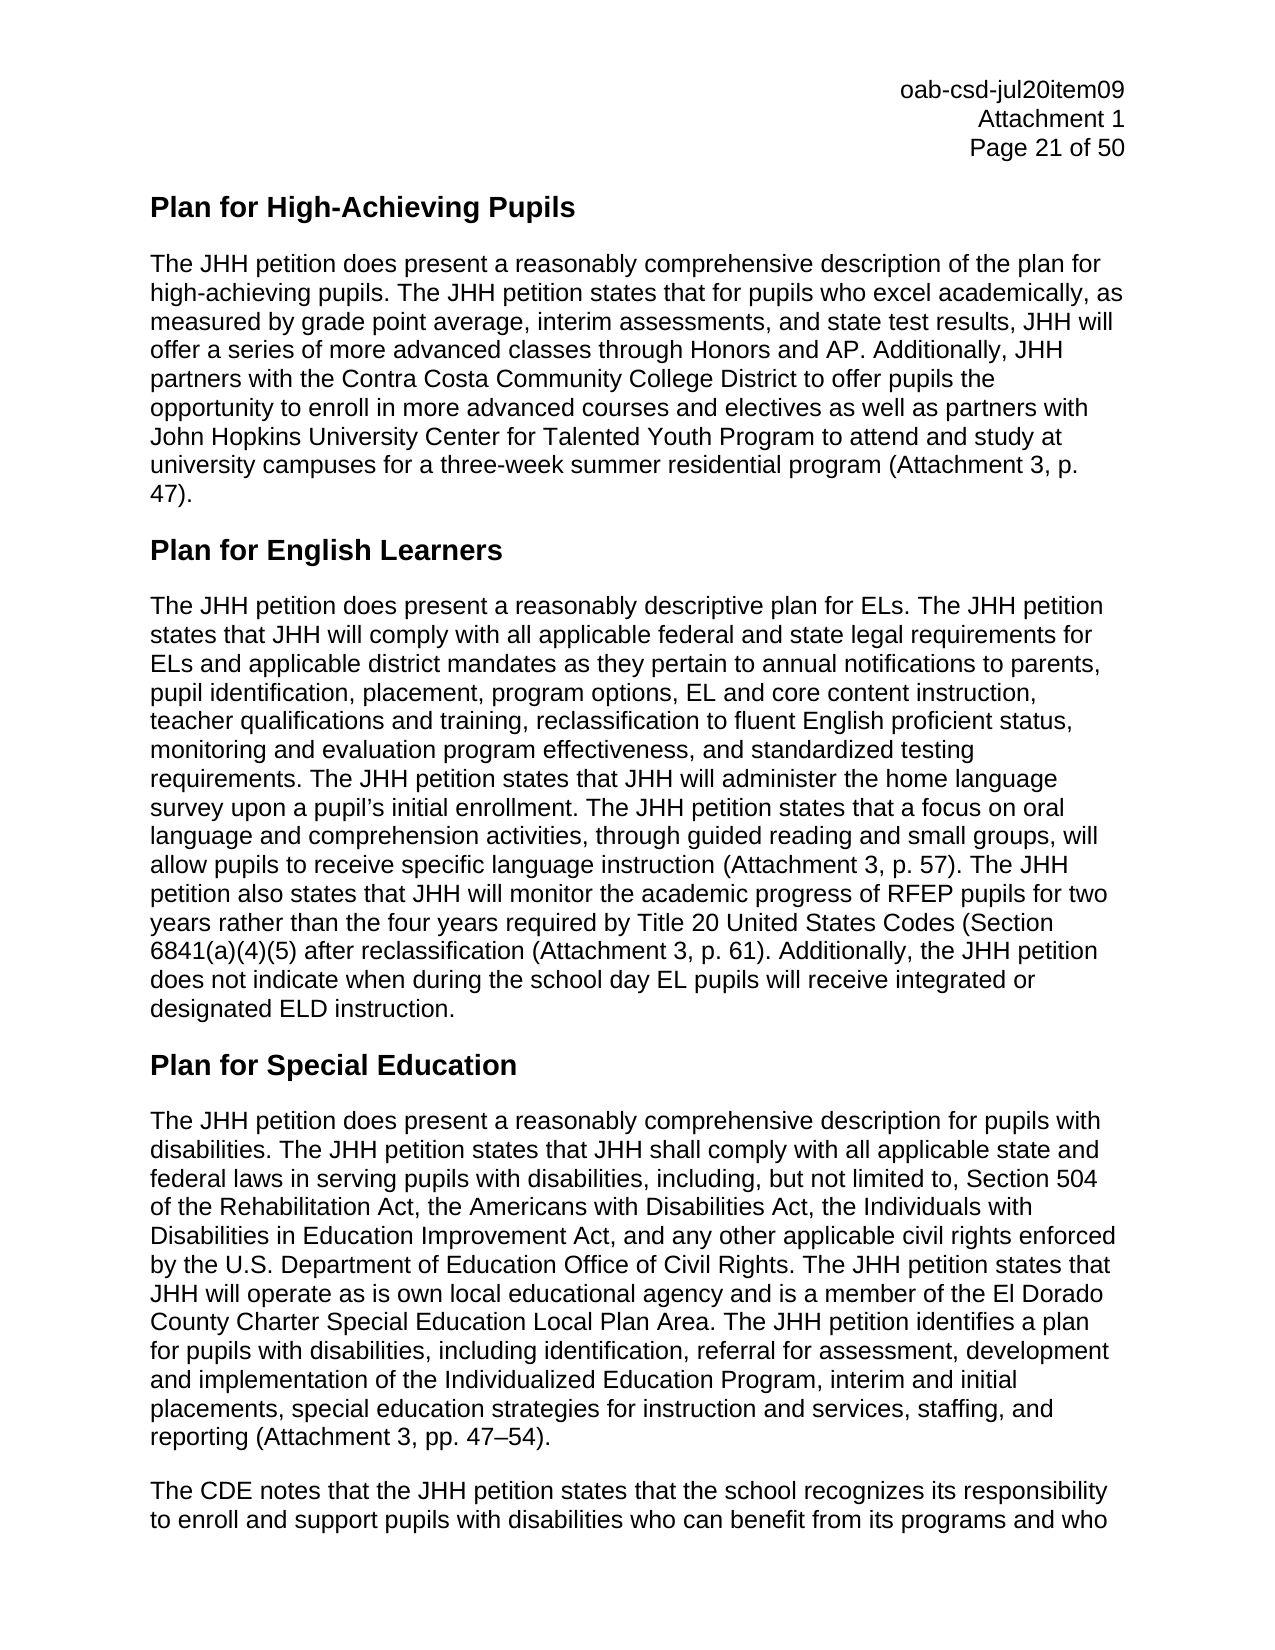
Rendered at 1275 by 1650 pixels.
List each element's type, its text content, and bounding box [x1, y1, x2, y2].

text The JHH petition does present a reasonably comprehensive description for pupils with disabilities. The JHH petition states that JHH shall comply with all applicable state and federal laws in serving pupils with disabilities, including, but not limited to, Section 504 of the Rehabilitation Act, the Americans with Disabilities Act, the Individuals with Disabilities in Education Improvement Act, and any other applicable civil rights enforced by the U.S. Department of Education Office of Civil Rights. The JHH petition states that JHH will operate as is own local educational agency and is a member of the El Dorado County Charter Special Education Local Plan Area. The JHH petition identifies a plan for pupils with disabilities, including identification, referral for assessment, development and implementation of the Individualized Education Program, interim and initial placements, special education strategies for instruction and services, staffing, and reporting (Attachment 3, pp. 47–54). [150, 1106, 1125, 1451]
subtitle Plan for English Learners [150, 533, 1125, 566]
subtitle Plan for High-Achieving Pupils [150, 190, 1125, 224]
text The JHH petition does present a reasonably descriptive plan for ELs. The JHH petition states that JHH will comply with all applicable federal and state legal requirements for ELs and applicable district mandates as they pertain to annual notifications to parents, pupil identification, placement, program options, EL and core content instruction, teacher qualifications and training, reclassification to fluent English proficient status, monitoring and evaluation program effectiveness, and standardized testing requirements. The JHH petition states that JHH will administer the home language survey upon a pupil’s initial enrollment. The JHH petition states that a focus on oral language and comprehension activities, through guided reading and small groups, will allow pupils to receive specific language instruction (Attachment 3, p. 57). The JHH petition also states that JHH will monitor the academic progress of RFEP pupils for two years rather than the four years required by Title 20 United States Codes (Section 6841(a)(4)(5) after reclassification (Attachment 3, p. 61). Additionally, the JHH petition does not indicate when during the school day EL pupils will receive integrated or designated ELD instruction. [150, 591, 1125, 1022]
text The JHH petition does present a reasonably comprehensive description of the plan for high-achieving pupils. The JHH petition states that for pupils who excel academically, as measured by grade point average, interim assessments, and state test results, JHH will offer a series of more advanced classes through Honors and AP. Additionally, JHH partners with the Contra Costa Community College District to offer pupils the opportunity to enroll in more advanced courses and electives as well as partners with John Hopkins University Center for Talented Youth Program to attend and study at university campuses for a three-week summer residential program (Attachment 3, p. 47). [150, 249, 1125, 508]
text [150, 1476, 1125, 1533]
subtitle Plan for Special Education [150, 1047, 1125, 1081]
